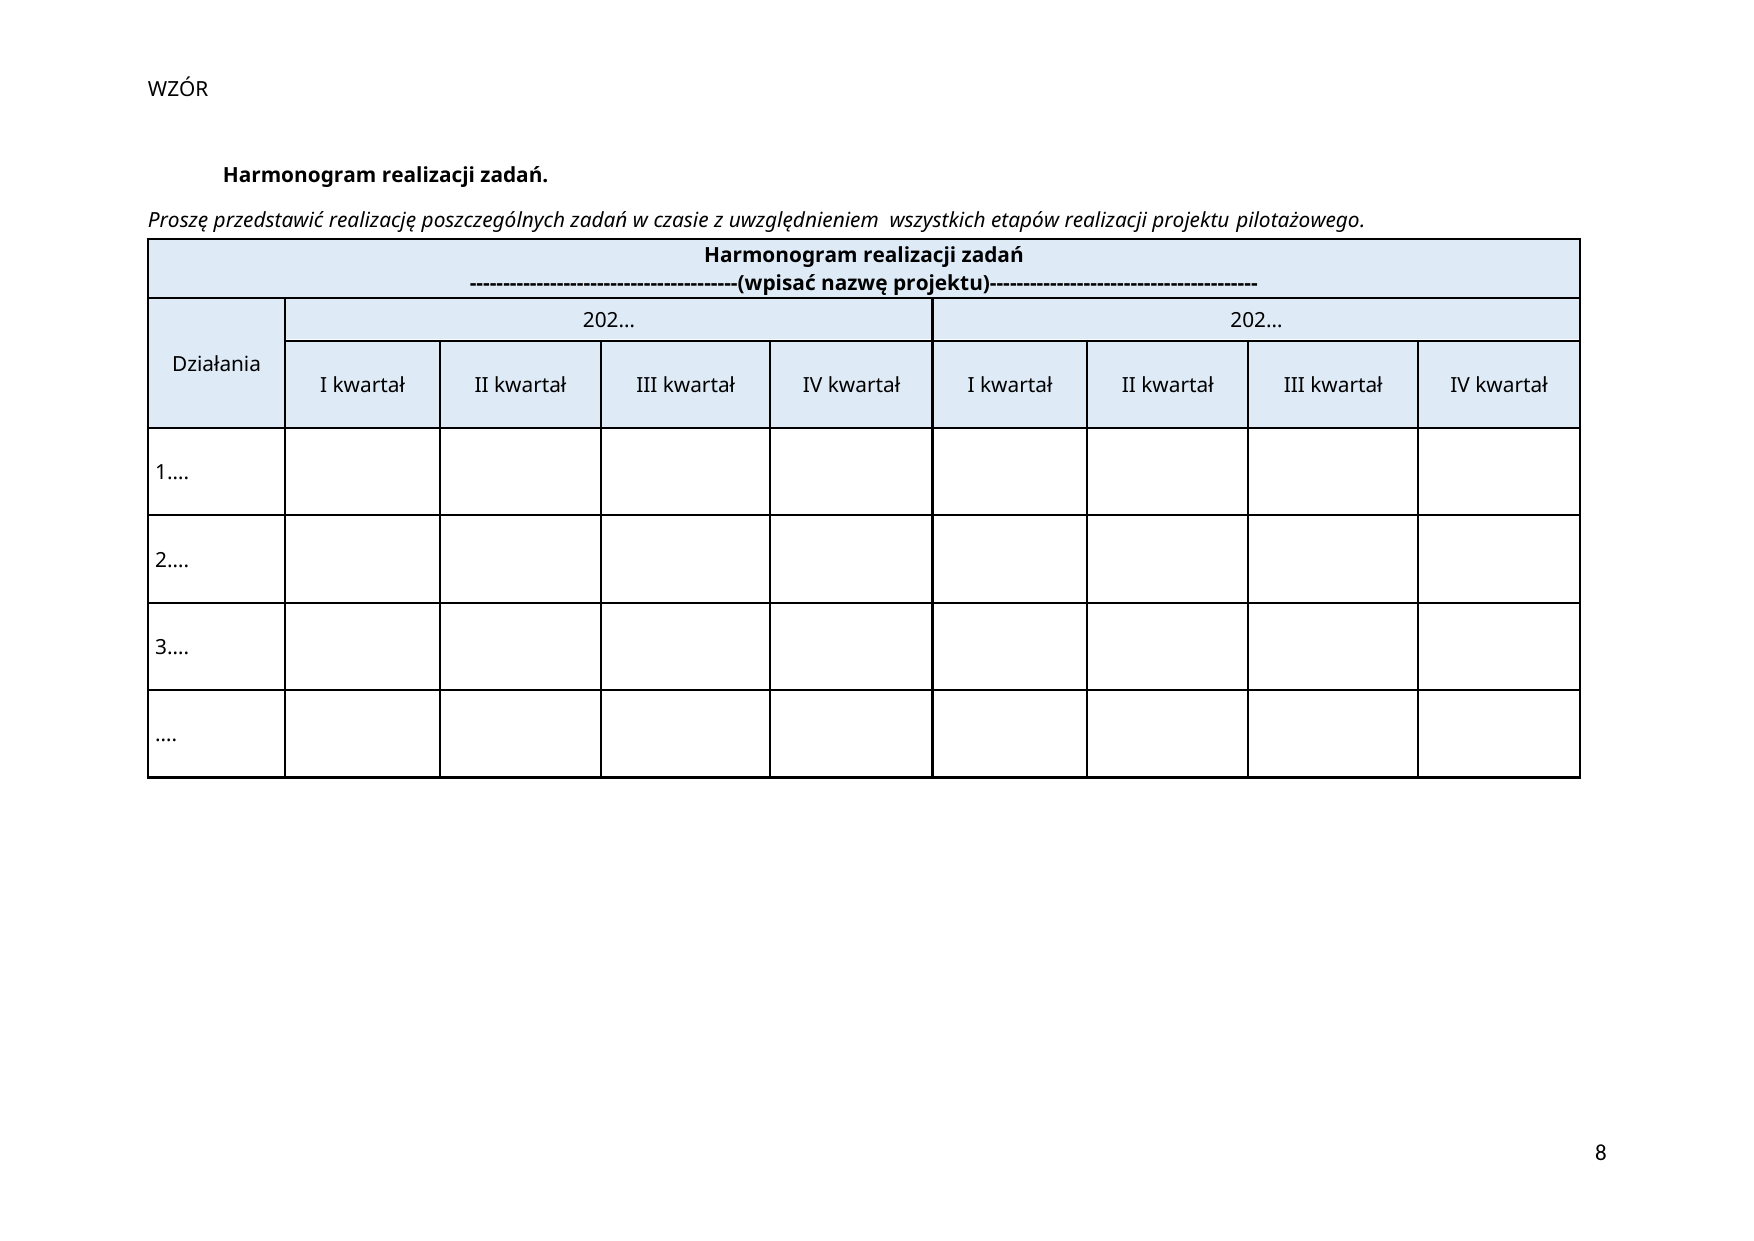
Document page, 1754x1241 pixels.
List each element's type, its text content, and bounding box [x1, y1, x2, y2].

table_cell [1249, 429, 1417, 514]
text Proszę przedstawić realizację poszczególnych zadań w czasie z uwzględnieniem wszystkich etapów realizacji projektu pilotażowego. [148, 205, 1606, 234]
table_cell [1419, 691, 1579, 776]
table_cell [771, 429, 931, 514]
table_cell [602, 691, 769, 776]
table_cell II kwartał [1088, 342, 1247, 427]
table_cell …. [149, 691, 284, 776]
table_cell 202… [934, 299, 1579, 339]
table_cell [286, 516, 439, 602]
table_cell [1419, 516, 1579, 602]
table_cell [771, 516, 931, 602]
table_cell [1088, 691, 1247, 776]
table_cell [286, 604, 439, 689]
table_cell [602, 429, 769, 514]
table_cell [1249, 516, 1417, 602]
table_cell [441, 691, 600, 776]
table_cell [286, 691, 439, 776]
table_cell [441, 604, 600, 689]
table_cell III kwartał [602, 342, 769, 427]
table_cell [771, 604, 931, 689]
table_cell [1088, 604, 1247, 689]
table_cell I kwartał [934, 342, 1086, 427]
table_cell II kwartał [441, 342, 600, 427]
table_cell 202… [286, 299, 931, 339]
table_cell IV kwartał [771, 342, 931, 427]
table_cell 3…. [149, 604, 284, 689]
table_cell Działania [149, 299, 284, 427]
table_cell [602, 604, 769, 689]
table_cell 2…. [149, 516, 284, 602]
table_cell [1419, 604, 1579, 689]
table_cell [1249, 691, 1417, 776]
table_cell I kwartał [286, 342, 439, 427]
table_cell IV kwartał [1419, 342, 1579, 427]
table_cell [771, 691, 931, 776]
table_cell [1249, 604, 1417, 689]
table_cell 1…. [149, 429, 284, 514]
table_cell [934, 691, 1086, 776]
table_cell [286, 429, 439, 514]
table_cell [934, 604, 1086, 689]
table_cell III kwartał [1249, 342, 1417, 427]
table_cell [602, 516, 769, 602]
table_cell [934, 516, 1086, 602]
table_cell [1088, 429, 1247, 514]
table_cell [441, 516, 600, 602]
table_cell [1088, 516, 1247, 602]
table_cell [934, 429, 1086, 514]
table_header Harmonogram realizacji zadań ----------------------------------------(wpisać nazwę projektu)---------------------------------------- [149, 240, 1579, 297]
table_cell [1419, 429, 1579, 514]
table_cell [441, 429, 600, 514]
list Harmonogram realizacji zadań. [223, 160, 1606, 189]
